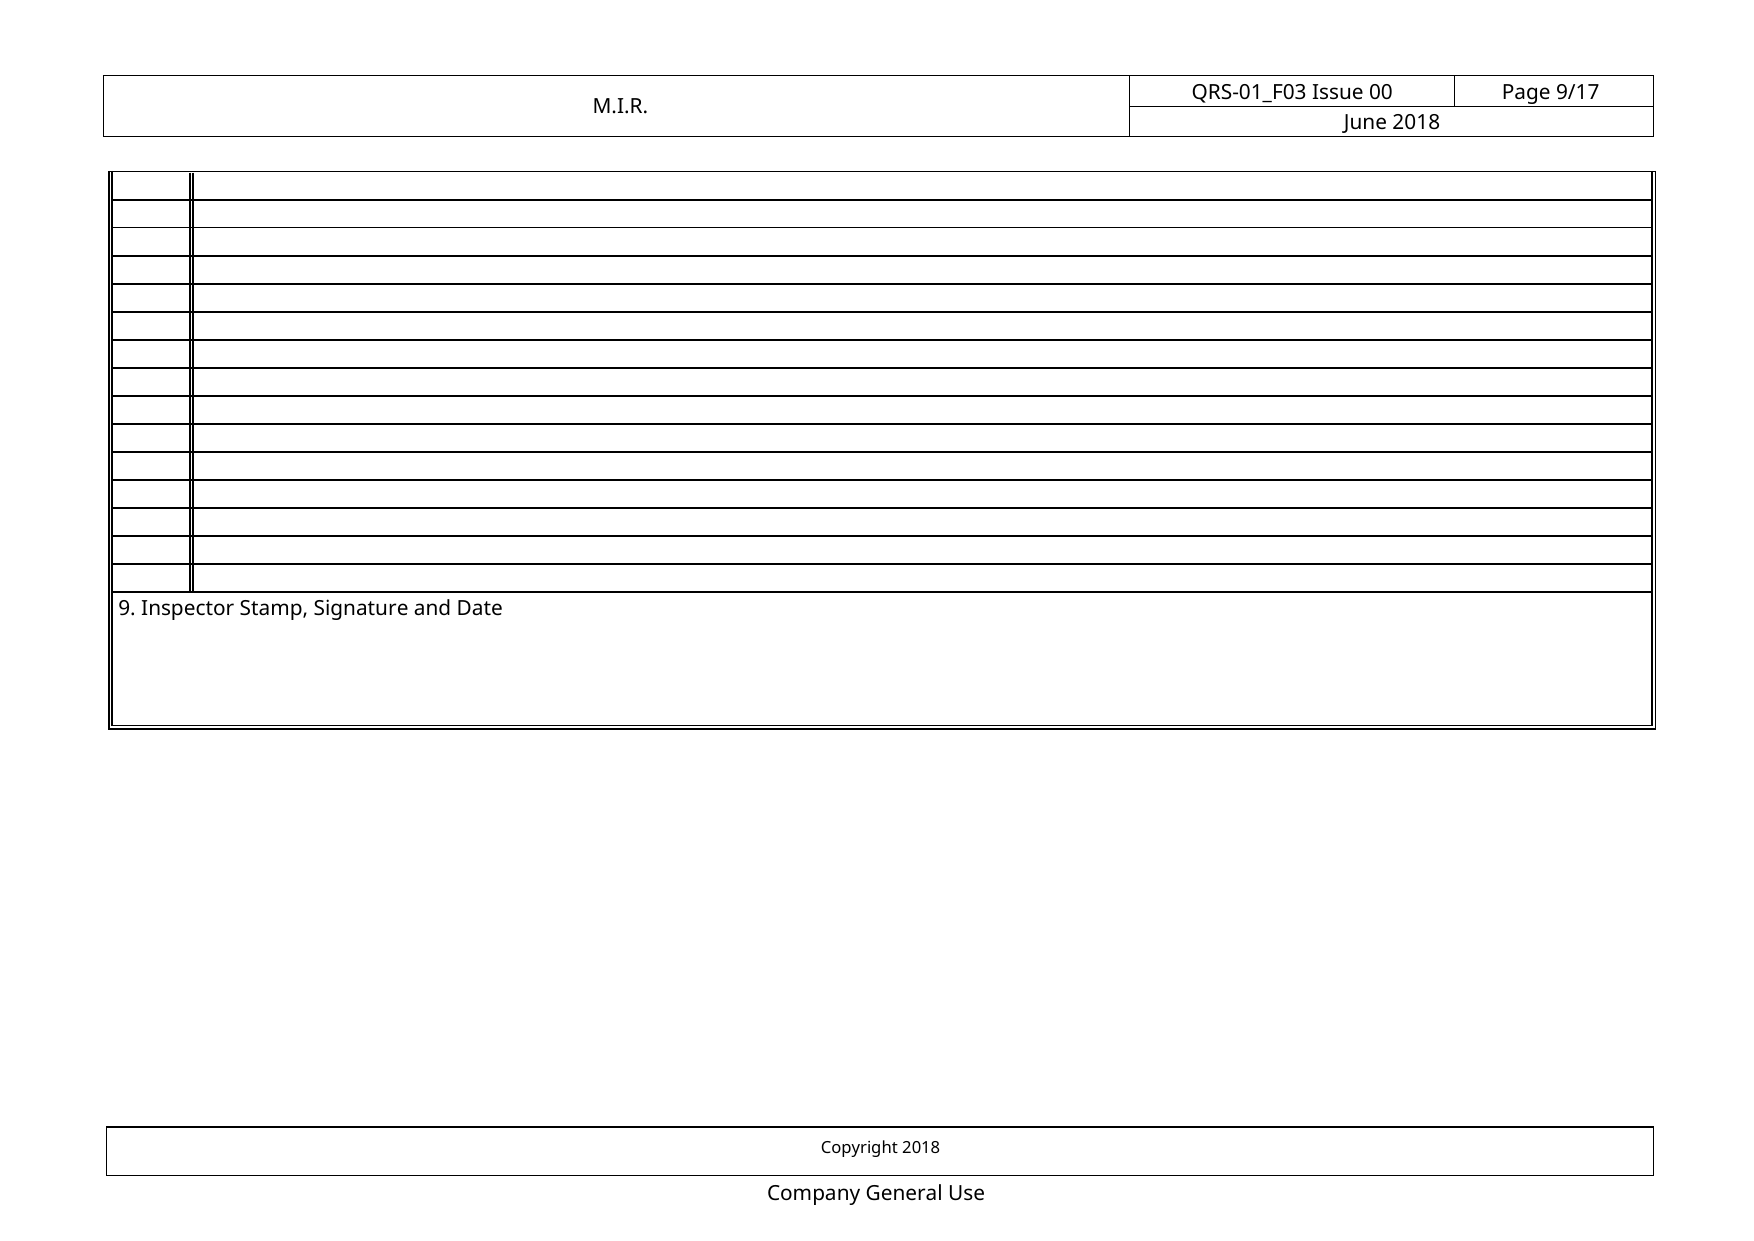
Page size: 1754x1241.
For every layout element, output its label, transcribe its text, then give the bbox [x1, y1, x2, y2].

table_cell [194, 397, 1651, 423]
table_cell [113, 425, 189, 451]
table_cell [194, 228, 1651, 255]
table_cell [113, 172, 190, 199]
table_cell [194, 341, 1651, 367]
table_cell [194, 537, 1651, 563]
table_cell [113, 537, 189, 563]
table_cell [113, 201, 189, 227]
table_cell [113, 453, 189, 479]
table_cell 9. Inspector Stamp, Signature and Date [113, 593, 1651, 725]
table_cell [194, 565, 1651, 591]
table_cell [194, 285, 1651, 311]
table_cell [194, 201, 1651, 227]
table_cell [113, 481, 189, 507]
table_cell [194, 425, 1651, 451]
table_cell [194, 369, 1651, 395]
table_cell [113, 397, 189, 423]
table_cell [194, 509, 1651, 535]
table_cell [194, 313, 1651, 339]
table_cell [113, 509, 189, 535]
table_cell [113, 228, 189, 255]
table_cell [194, 481, 1651, 507]
table_cell [113, 257, 189, 283]
table_cell [194, 453, 1651, 479]
table_cell [113, 341, 189, 367]
table_cell [194, 172, 1651, 199]
table_cell [113, 565, 189, 591]
table_cell [194, 257, 1651, 283]
table_cell [113, 313, 189, 339]
table_cell [113, 285, 189, 311]
table_cell [113, 369, 189, 395]
